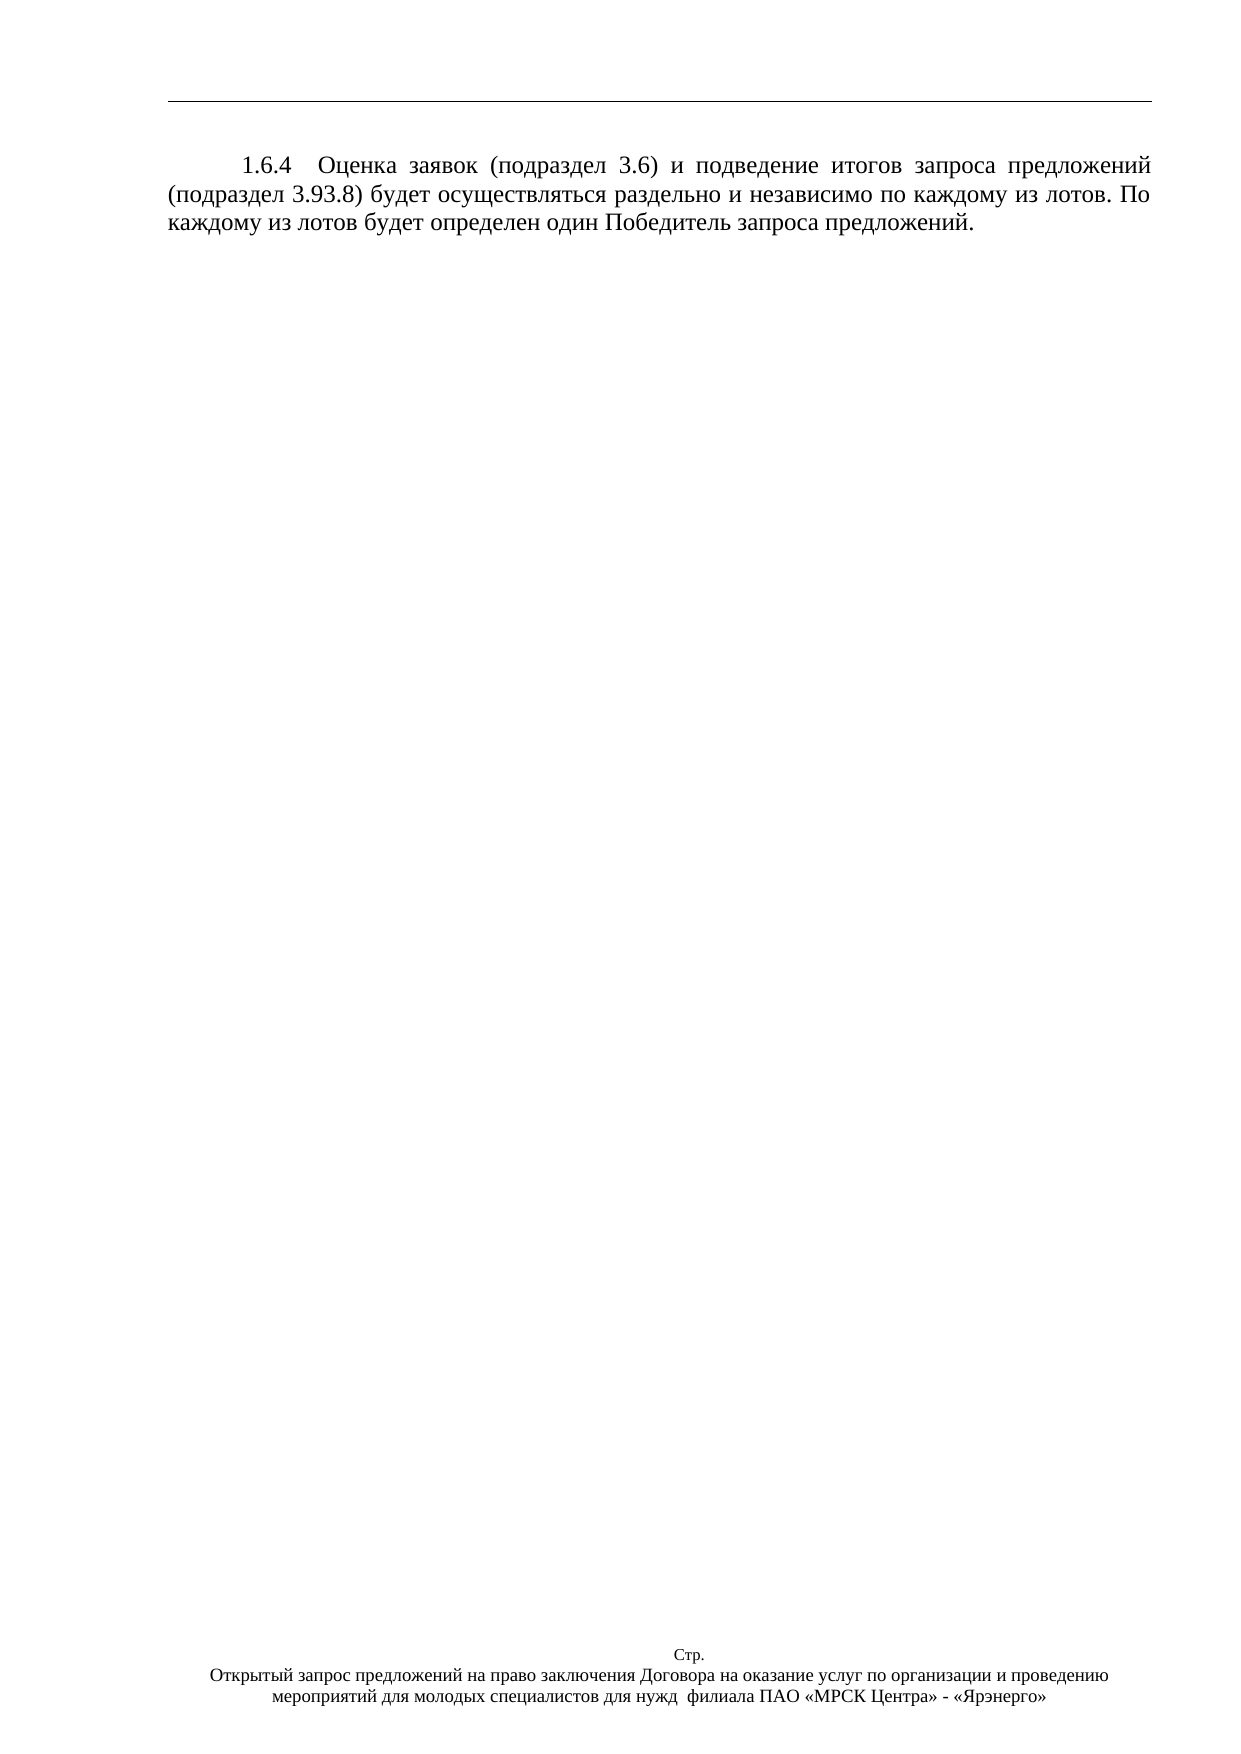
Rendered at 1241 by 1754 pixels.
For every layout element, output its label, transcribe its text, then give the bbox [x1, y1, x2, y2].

subtitle Оценка заявок (подраздел 3.6) и подведение итогов запроса предложений (подраздел 3.9) будет осуществляться раздельно и независимо по каждому из лотов. По каждому из лотов будет определен один Победитель запроса предложений. [168, 150, 1152, 236]
